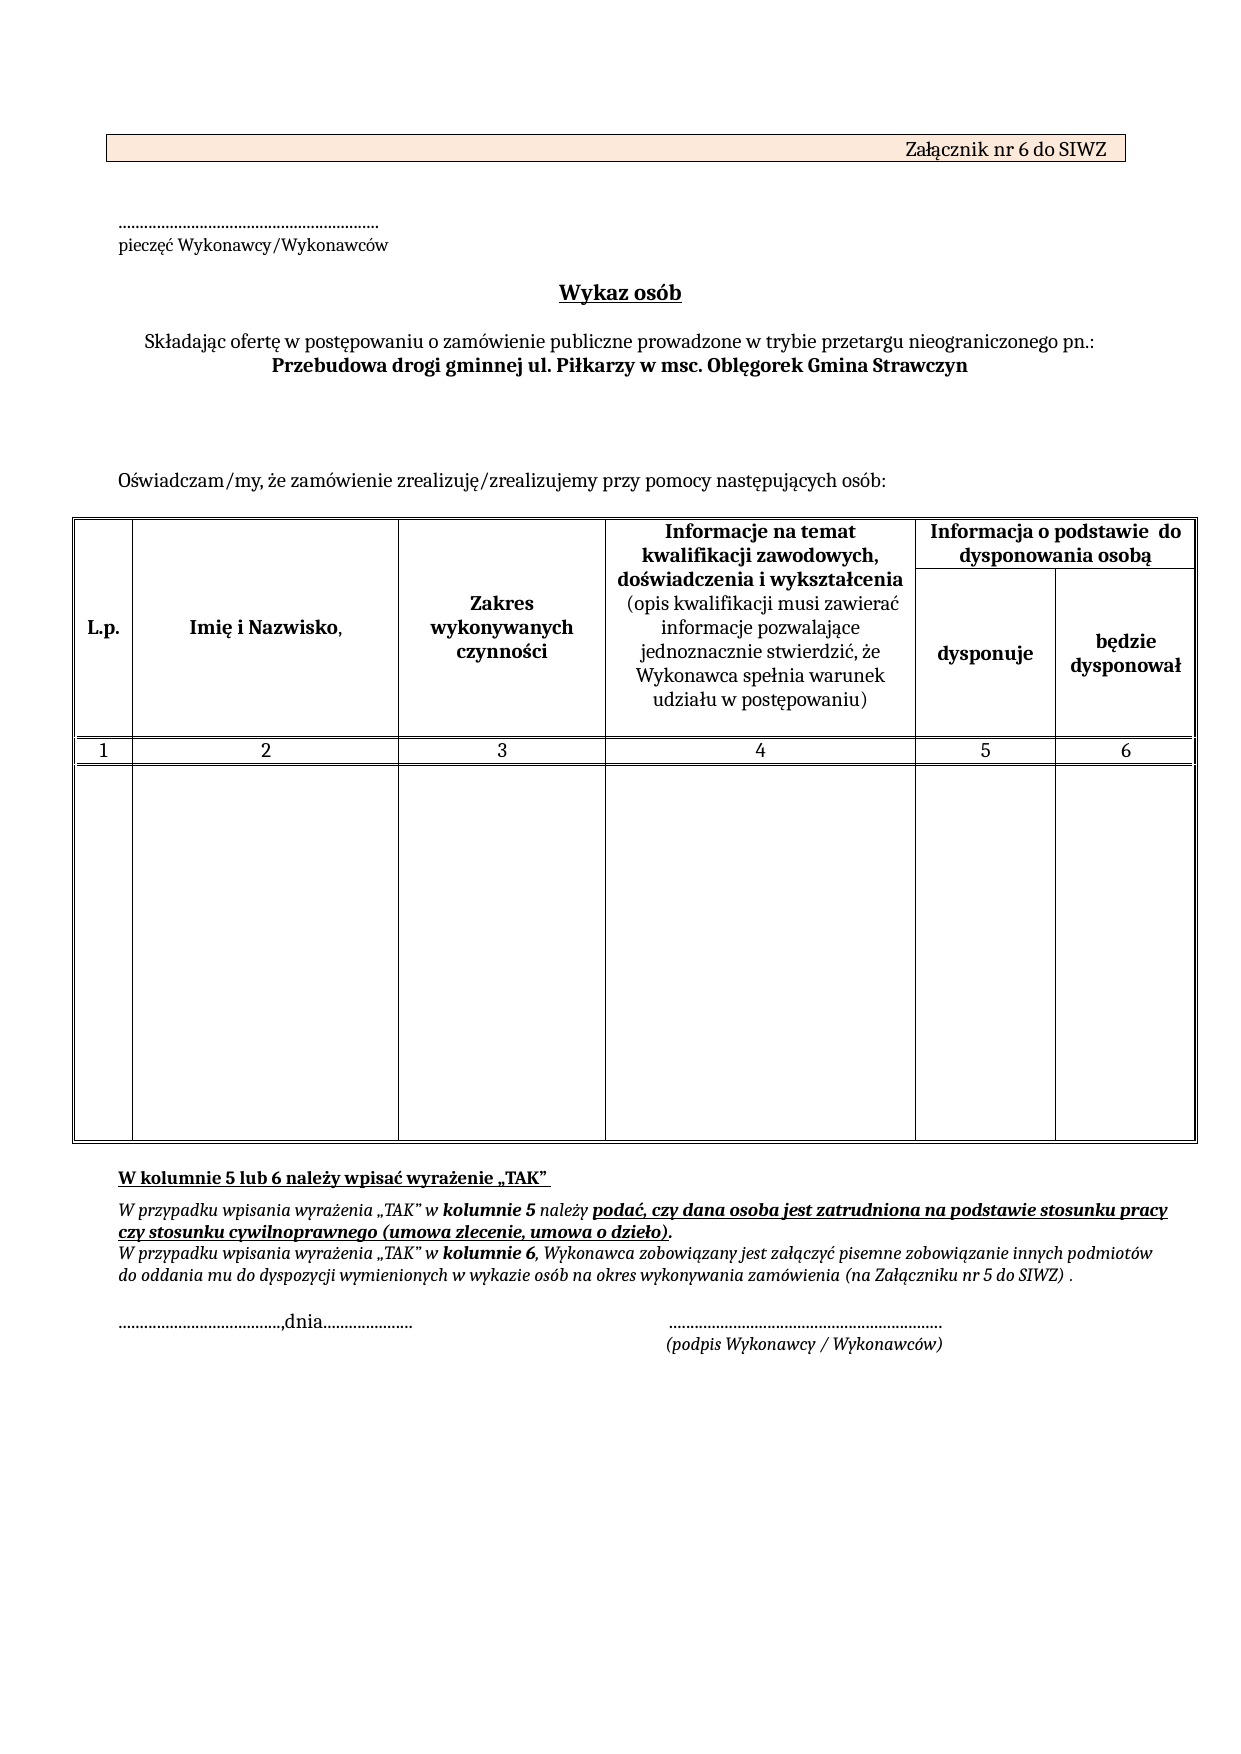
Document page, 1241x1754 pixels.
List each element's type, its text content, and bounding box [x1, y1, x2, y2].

text W przypadku wpisania wyrażenia „TAK” w kolumnie 5 należy podać, czy dana osoba jest zatrudniona na podstawie stosunku pracy czy stosunku cywilnoprawnego (umowa zlecenie, umowa o dzieło). [118, 1200, 1170, 1243]
table_header Załącznik nr 6 do SIWZ [107, 135, 1125, 161]
text pieczęć Wykonawcy/Wykonawców [118, 234, 1122, 256]
table_cell będzie dysponował [1056, 569, 1194, 736]
table_header Imię i Nazwisko, [133, 520, 398, 736]
table_cell [399, 766, 605, 1140]
table_cell [606, 766, 915, 1140]
text ............................................................. [118, 210, 1122, 234]
text (podpis Wykonawcy / Wykonawców) [118, 1334, 1122, 1356]
table_cell [916, 766, 1055, 1140]
text Składając ofertę w postępowaniu o zamówienie publiczne prowadzone w trybie przetargu nieograniczonego pn.: Przebudowa drogi gminnej ul. Piłkarzy w msc. Oblęgorek Gmina Strawczyn [118, 330, 1122, 378]
table_cell 6 [1056, 736, 1195, 763]
table_header Zakres wykonywanych czynności [399, 520, 605, 736]
table_cell 5 [916, 739, 1055, 763]
table_cell 3 [399, 739, 605, 763]
table_header Informacja o podstawie do dysponowania osobą [916, 520, 1194, 568]
table_cell [133, 766, 398, 1140]
text W przypadku wpisania wyrażenia „TAK” w kolumnie 6, Wykonawca zobowiązany jest załączyć pisemne zobowiązanie innych podmiotów do oddania mu do dyspozycji wymienionych w wykazie osób na okres wykonywania zamówienia (na Załączniku nr 5 do SIWZ) . [118, 1243, 1170, 1286]
text W kolumnie 5 lub 6 należy wpisać wyrażenie „TAK” [118, 1167, 1170, 1189]
table_header L.p. [75, 520, 132, 736]
text Oświadczam/my, że zamówienie zrealizuję/zrealizujemy przy pomocy następujących osób: [118, 469, 1122, 493]
table_cell [1056, 763, 1195, 1140]
table_header Informacje na temat kwalifikacji zawodowych, doświadczenia i wykształcenia (opis kwalifikacji musi zawierać informacje pozwalające jednoznacznie stwierdzić, że Wykonawca spełnia warunek udziału w postępowaniu) [606, 520, 915, 736]
table_cell dysponuje [916, 569, 1055, 736]
table_cell 1 [75, 736, 132, 763]
text ......................................,dnia..................... ................................................................ [118, 1310, 1122, 1334]
table_cell 4 [606, 739, 915, 763]
table_cell 2 [133, 739, 398, 763]
table_cell [75, 763, 132, 1140]
text Wykaz osób [118, 279, 1122, 306]
